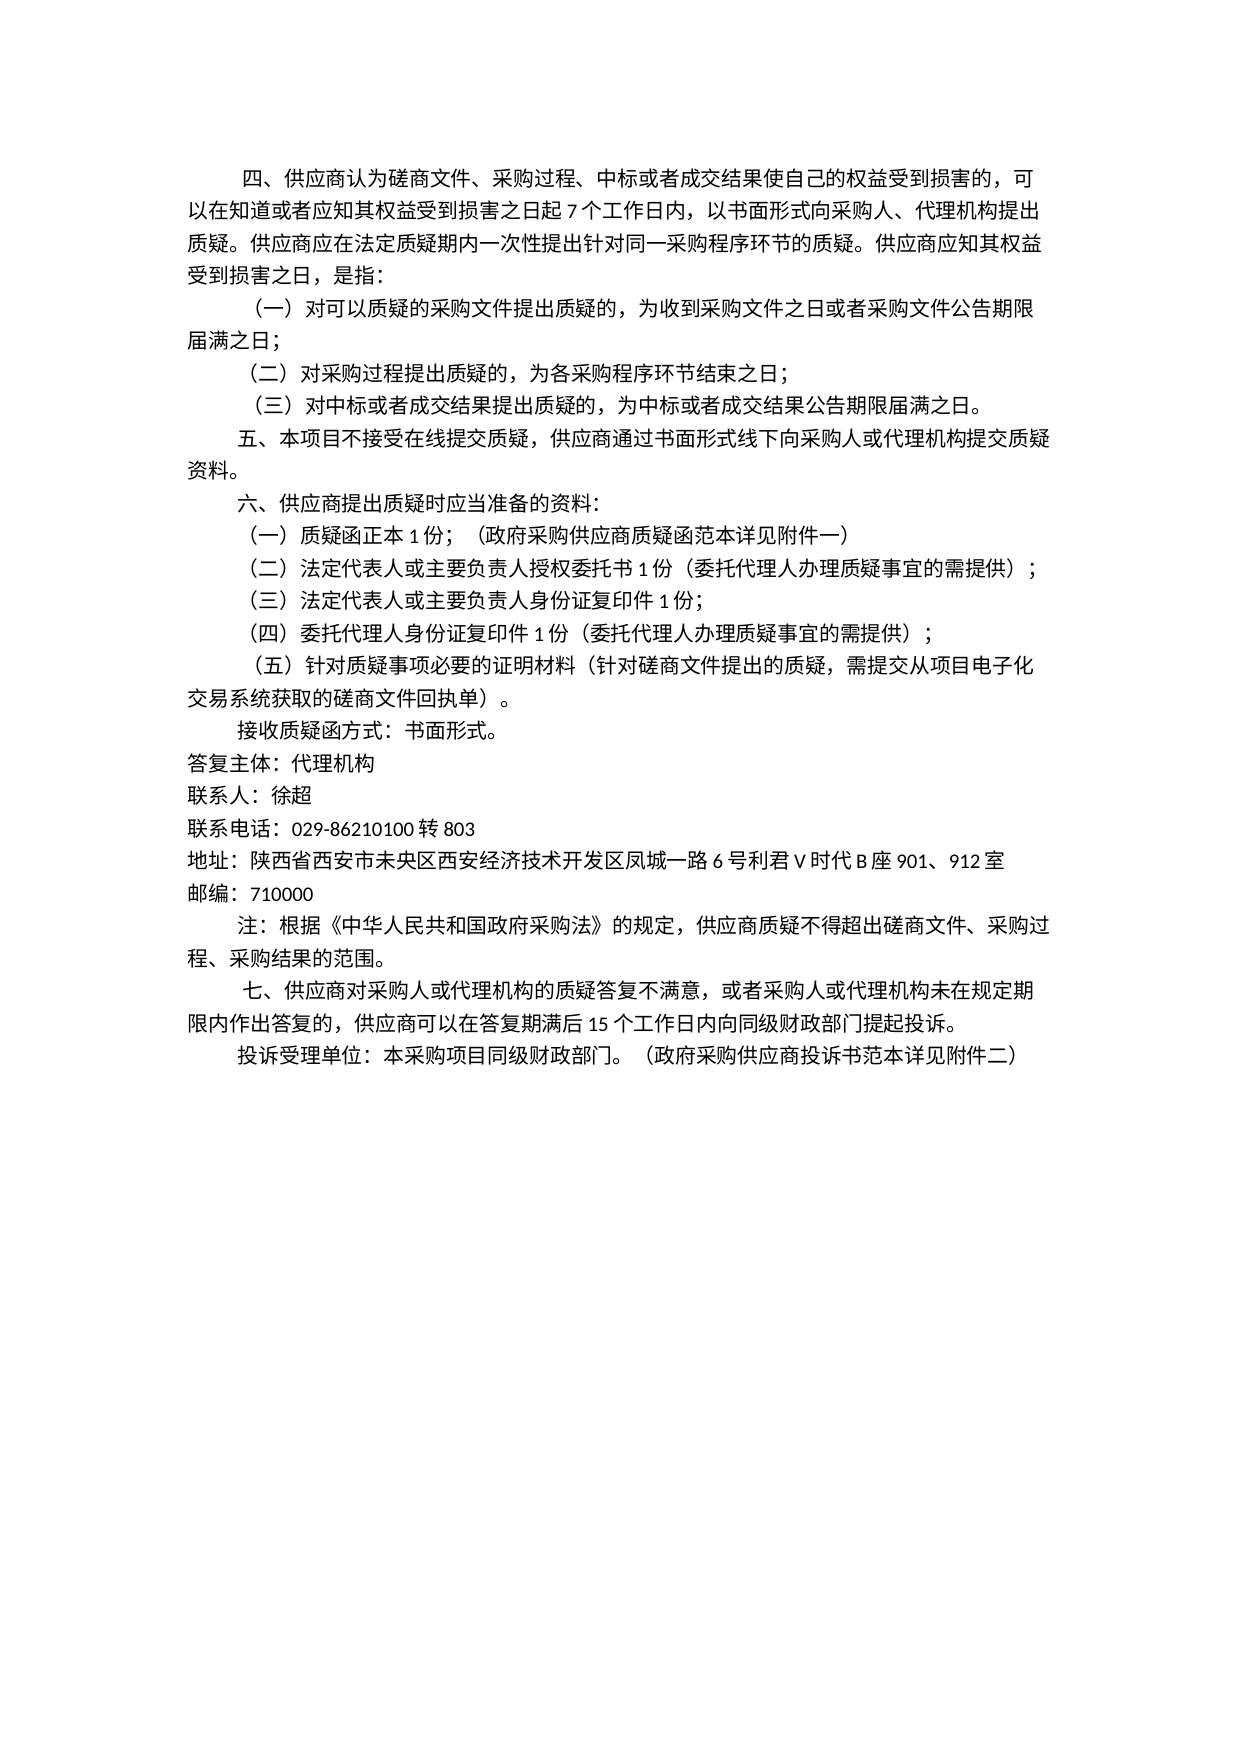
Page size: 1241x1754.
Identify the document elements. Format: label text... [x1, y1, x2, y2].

text 邮编：710000 [187, 877, 1053, 909]
text （一）对可以质疑的采购文件提出质疑的，为收到采购文件之日或者采购文件公告期限届满之日； [187, 292, 1053, 357]
text 联系人：徐超 [187, 779, 1053, 812]
text 答复主体：代理机构 [187, 747, 1053, 779]
text （五）针对质疑事项必要的证明材料（针对磋商文件提出的质疑，需提交从项目电子化交易系统获取的磋商文件回执单）。 [187, 649, 1053, 714]
text （四）委托代理人身份证复印件1份（委托代理人办理质疑事宜的需提供）； [187, 617, 1053, 649]
text 七、供应商对采购人或代理机构的质疑答复不满意，或者采购人或代理机构未在规定期限内作出答复的，供应商可以在答复期满后15个工作日内向同级财政部门提起投诉。 [187, 974, 1053, 1039]
text （二）法定代表人或主要负责人授权委托书1份（委托代理人办理质疑事宜的需提供）； [187, 552, 1053, 584]
text （三）法定代表人或主要负责人身份证复印件1份； [187, 584, 1053, 617]
text （三）对中标或者成交结果提出质疑的，为中标或者成交结果公告期限届满之日。 [187, 389, 1053, 422]
text （二）对采购过程提出质疑的，为各采购程序环节结束之日； [187, 357, 1053, 389]
text 投诉受理单位：本采购项目同级财政部门。（政府采购供应商投诉书范本详见附件二） [187, 1039, 1053, 1072]
text 五、本项目不接受在线提交质疑，供应商通过书面形式线下向采购人或代理机构提交质疑资料。 [187, 422, 1053, 487]
text 地址：陕西省西安市未央区西安经济技术开发区凤城一路6号利君V时代B座901、912室 [187, 844, 1053, 877]
text 注：根据《中华人民共和国政府采购法》的规定，供应商质疑不得超出磋商文件、采购过程、采购结果的范围。 [187, 909, 1053, 974]
text （一）质疑函正本1份；（政府采购供应商质疑函范本详见附件一） [187, 519, 1053, 552]
text 四、供应商认为磋商文件、采购过程、中标或者成交结果使自己的权益受到损害的，可以在知道或者应知其权益受到损害之日起7个工作日内，以书面形式向采购人、代理机构提出质疑。供应商应在法定质疑期内一次性提出针对同一采购程序环节的质疑。供应商应知其权益受到损害之日，是指： [187, 162, 1053, 292]
text 接收质疑函方式：书面形式。 [187, 714, 1053, 747]
text 联系电话：029-86210100转803 [187, 812, 1053, 844]
text 六、供应商提出质疑时应当准备的资料： [187, 487, 1053, 519]
